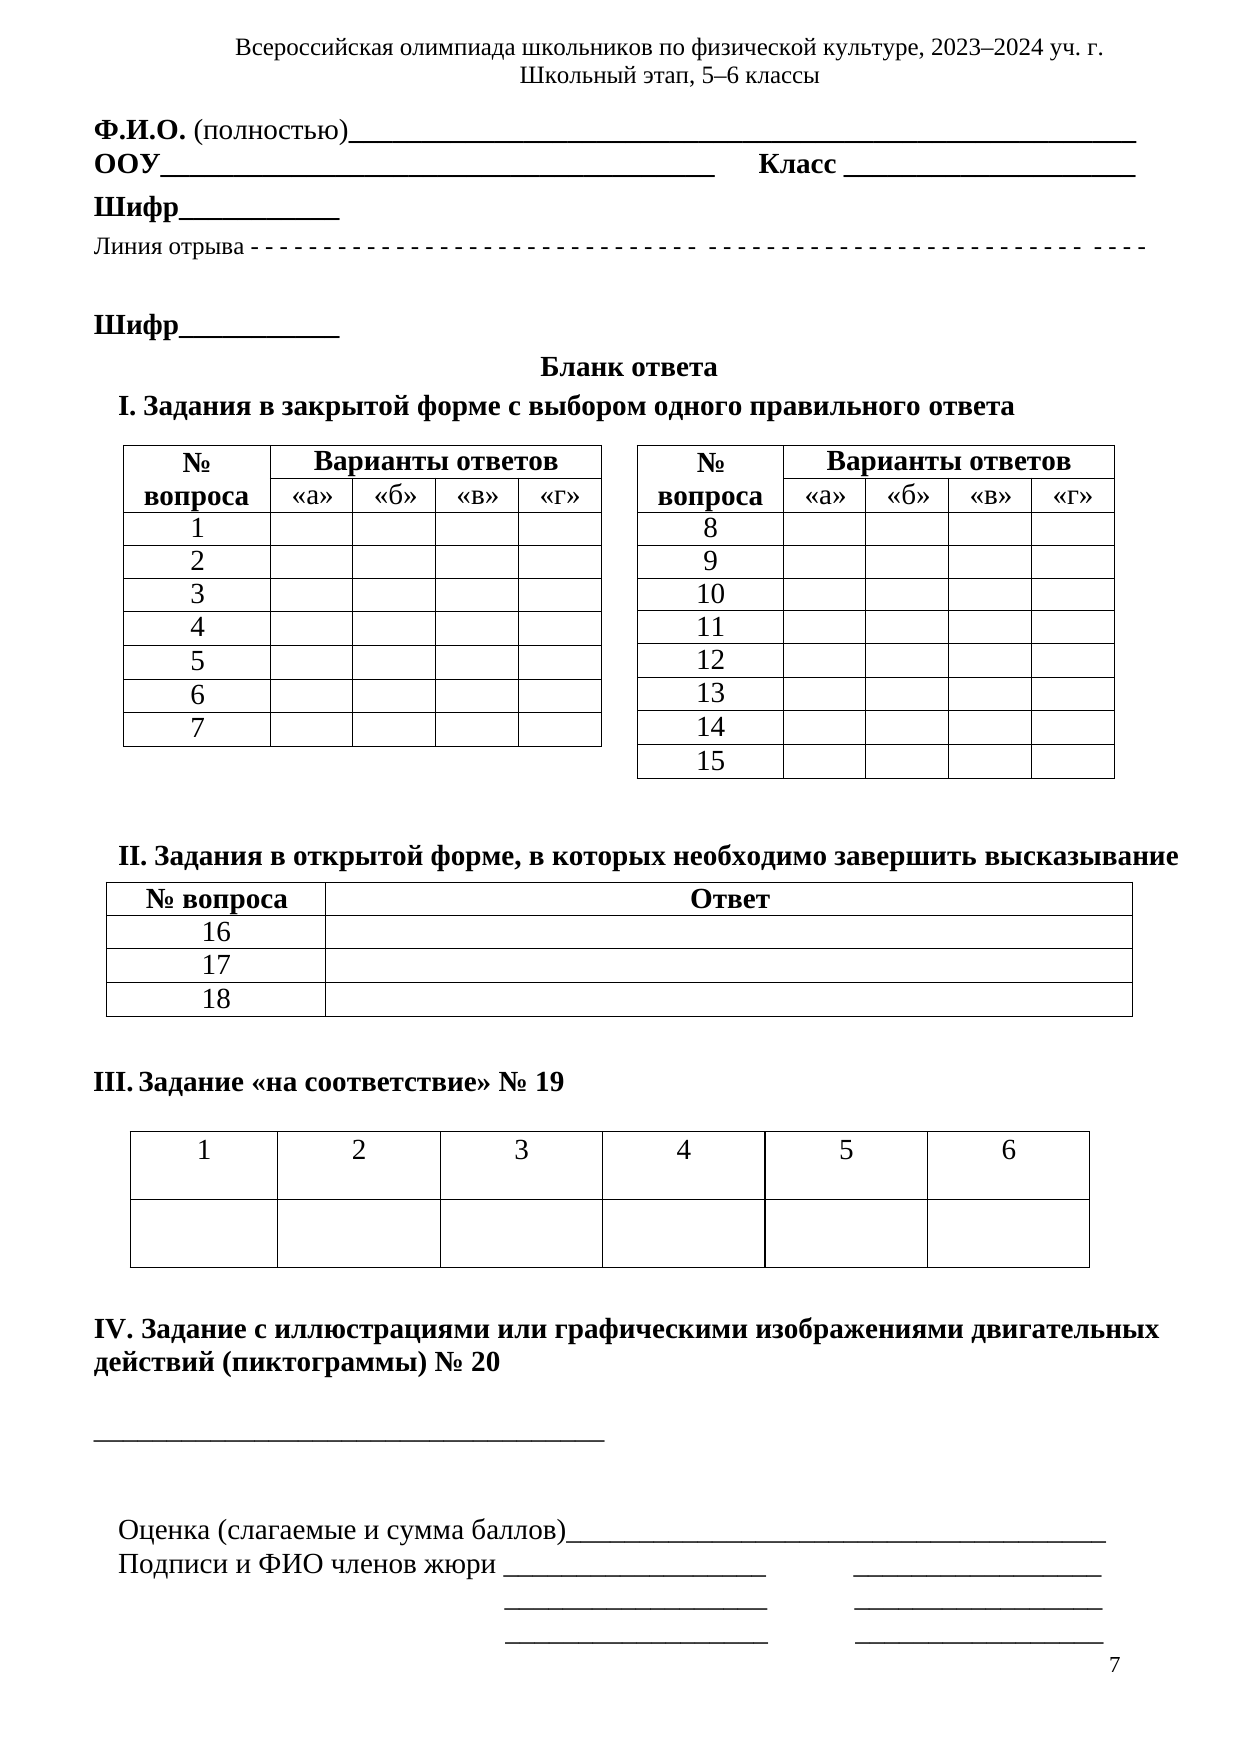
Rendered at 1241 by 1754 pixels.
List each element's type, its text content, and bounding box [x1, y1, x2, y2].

text Шифр___________ [94, 307, 1204, 340]
table_header № вопроса [107, 883, 325, 915]
table_cell [441, 1200, 602, 1267]
table_cell [928, 1200, 1089, 1267]
table_cell [603, 1200, 764, 1267]
text IV. Задание с иллюстрациями или графическими изображениями двигательных действий (пиктограммы) № 20 [94, 1311, 1204, 1378]
table_header 1 [131, 1132, 277, 1199]
table_cell 18 [107, 983, 325, 1016]
table_cell [326, 983, 1132, 1016]
text Подписи и ФИО членов жюри __________________ _________________ [118, 1546, 1196, 1579]
table_header 3 [441, 1132, 602, 1199]
table_cell 16 [107, 916, 325, 948]
table_cell [326, 916, 1132, 948]
table_header 5 [766, 1132, 927, 1199]
table_header 6 [928, 1132, 1089, 1199]
text Линия отрыва - - - - - - - - - - - - - - - - - - - - - - - - - - - - - - - - - - - - - - - - - - - - - - - - - - - - - - - - - - - - - [94, 231, 1204, 260]
text Оценка (слагаемые и сумма баллов)_____________________________________ [118, 1512, 1196, 1546]
table_header 2 [278, 1132, 440, 1199]
table_cell 17 [107, 949, 325, 982]
table_cell [326, 949, 1132, 982]
table_header Ответ [326, 883, 1132, 915]
text Шифр___________ [94, 189, 1204, 222]
table_header 4 [603, 1132, 764, 1199]
table_cell [131, 1200, 277, 1267]
table_cell [766, 1200, 927, 1267]
list Задания в закрытой форме с выбором одного правильного ответа [118, 388, 1196, 422]
text ___________________________________ [94, 1412, 1196, 1445]
text Бланк ответа [285, 349, 973, 383]
table_cell [278, 1200, 440, 1267]
list Задание «на соответствие» № 19 [93, 1064, 1196, 1097]
list Задания в открытой форме, в которых необходимо завершить высказывание [118, 838, 1196, 872]
text Ф.И.О. (полностью)______________________________________________________ ООУ______________________________________ Класс ____________________ [94, 112, 1204, 179]
text __________________ _________________ __________________ _________________ [118, 1579, 1196, 1646]
